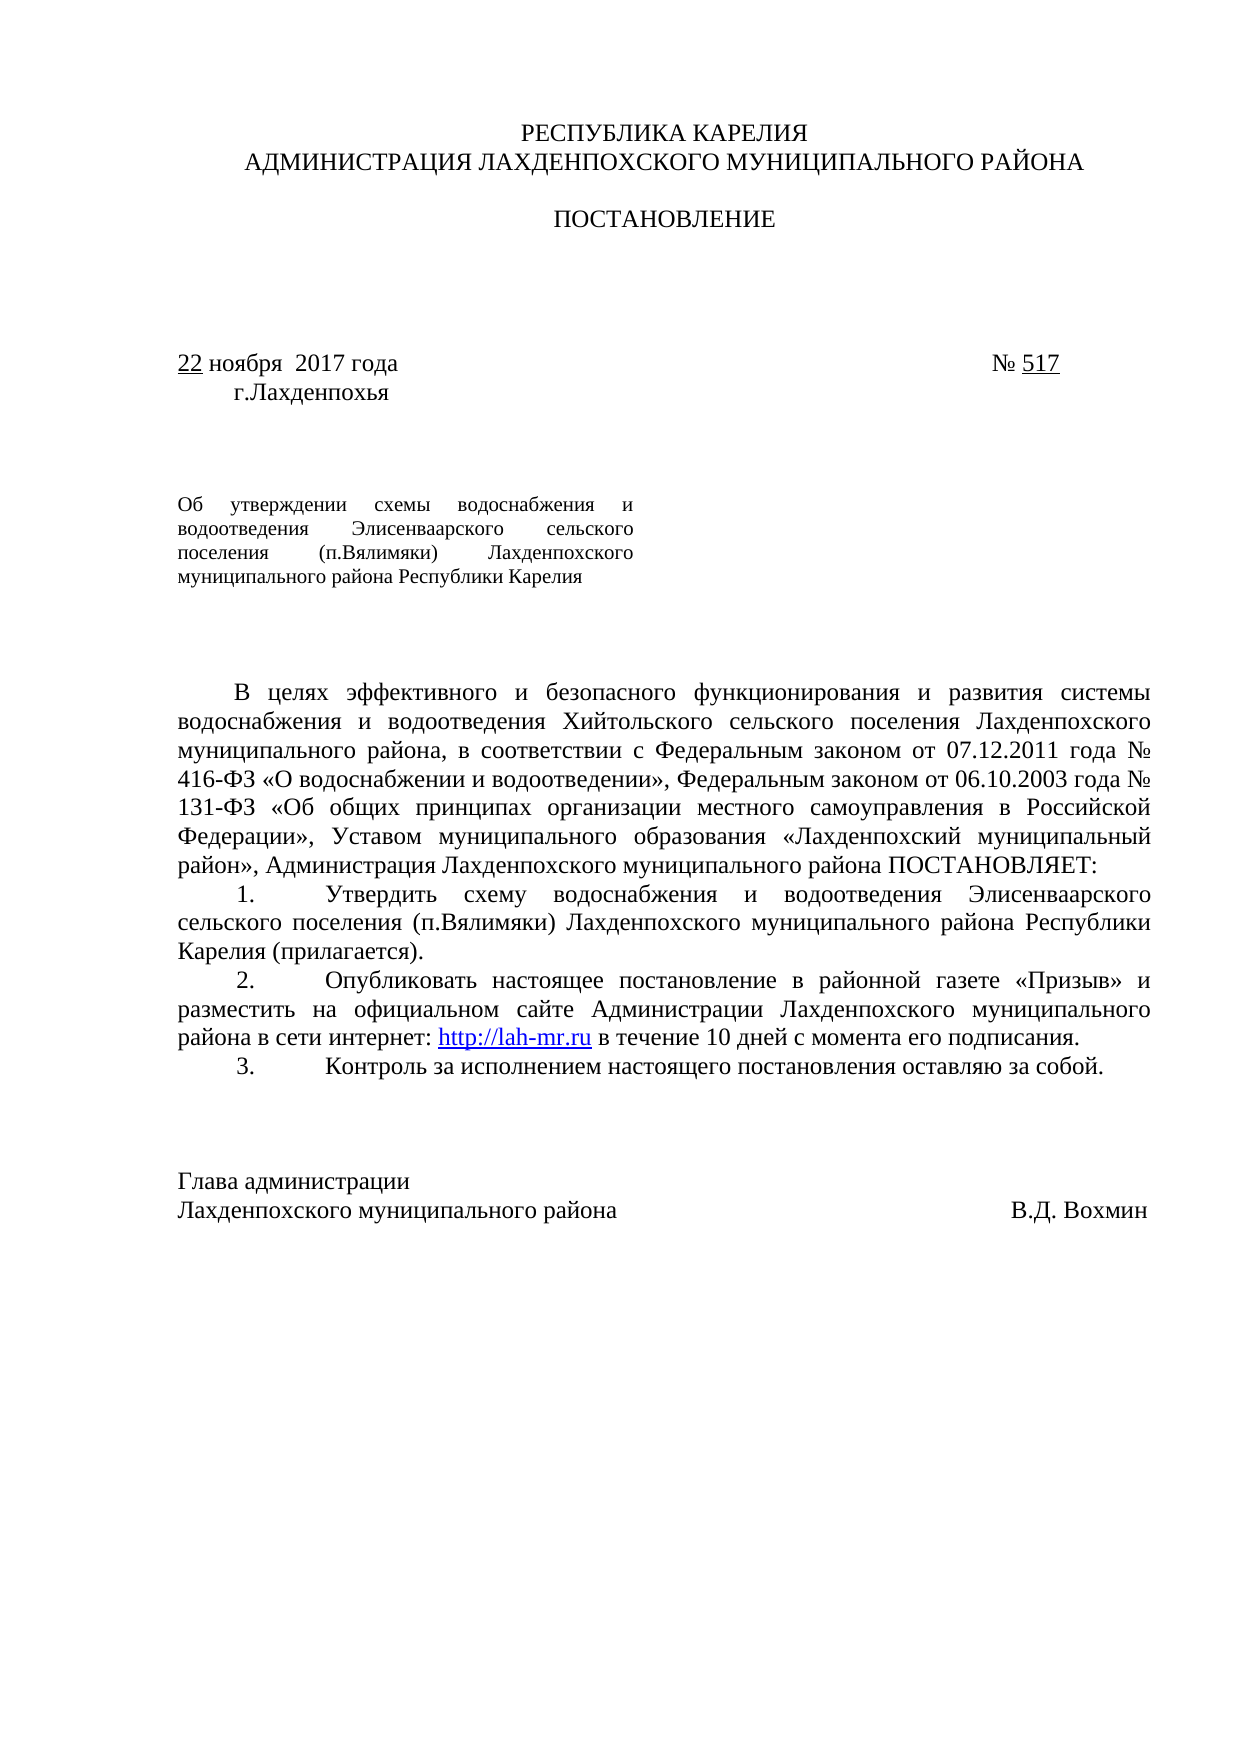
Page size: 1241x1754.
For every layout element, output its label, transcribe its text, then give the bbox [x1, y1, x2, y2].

text Лахденпохского муниципального района В.Д. Вохмин [177, 1195, 1152, 1224]
list Утвердить схему водоснабжения и водоотведения Элисенваарского сельского поселения (п.Вялимяки) Лахденпохского муниципального района Республики Карелия (прилагается). [177, 879, 1152, 965]
text В целях эффективного и безопасного функционирования и развития системы водоснабжения и водоотведения Хийтольского сельского поселения Лахденпохского муниципального района, в соответствии с Федеральным законом от 07.12.2011 года № 416-ФЗ «О водоснабжении и водоотведении», Федеральным законом от 06.10.2003 года № 131-ФЗ «Об общих принципах организации местного самоуправления в Российской Федерации», Уставом муниципального образования «Лахденпохский муниципальный район», Администрация Лахденпохского муниципального района ПОСТАНОВЛЯЕТ: [177, 677, 1152, 879]
text ПОСТАНОВЛЕНИЕ [177, 204, 1152, 233]
text Глава администрации [177, 1166, 1152, 1195]
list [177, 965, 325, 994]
text г.Лахденпохья [177, 377, 1152, 406]
list Опубликовать настоящее постановление в районной газете «Призыв» и разместить на официальном сайте Администрации Лахденпохского муниципального района в сети интернет: http://lah-mr.ru в течение 10 дней с момента его подписания. [177, 1022, 1152, 1051]
text РЕСПУБЛИКА КАРЕЛИЯ [177, 118, 1152, 147]
text 22 ноября 2017 года № 517 [177, 348, 1152, 377]
list Контроль за исполнением настоящего постановления оставляю за собой. [177, 1051, 1152, 1080]
text АДМИНИСТРАЦИЯ ЛАХДЕНПОХСКОГО МУНИЦИПАЛЬНОГО РАЙОНА [177, 147, 1152, 176]
table_header Об утверждении схемы водоснабжения и водоотведения Элисенваарского сельского поселения (п.Вялимяки) Лахденпохского муниципального района Республики Карелия [166, 492, 1132, 620]
